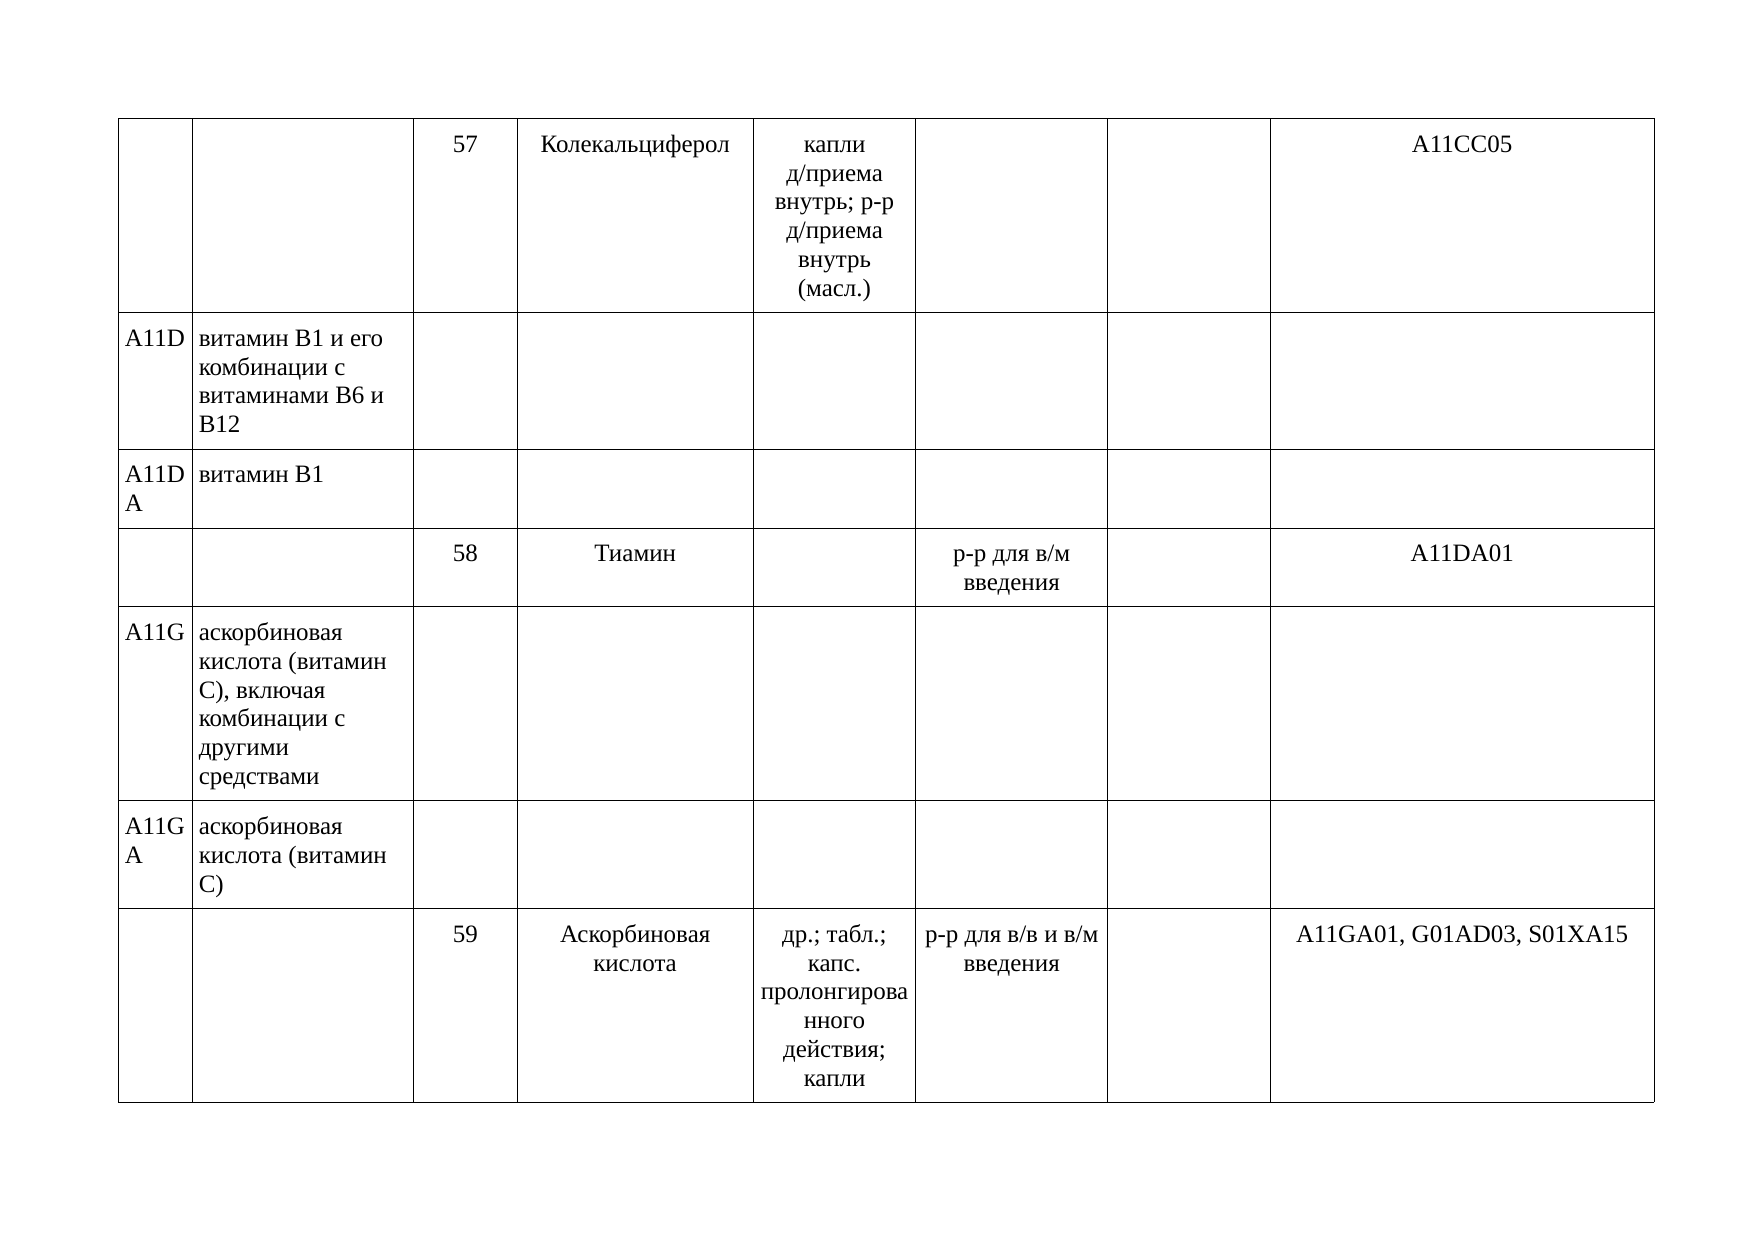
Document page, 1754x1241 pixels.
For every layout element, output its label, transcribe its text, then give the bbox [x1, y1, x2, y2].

table_cell [414, 313, 517, 448]
table_cell A11GA [119, 801, 192, 908]
table_cell [1271, 801, 1654, 908]
table_cell [1108, 607, 1270, 800]
table_cell [1108, 529, 1270, 606]
table_cell [1271, 607, 1654, 800]
table_cell [754, 529, 915, 606]
table_cell витамин B1 и его комбинации с витаминами B6 и B12 [193, 313, 413, 448]
table_cell [414, 607, 517, 800]
table_cell [754, 450, 915, 527]
table_cell [193, 909, 413, 1102]
table_cell [754, 801, 915, 908]
table_cell [916, 119, 1107, 312]
table_cell A11DA [119, 450, 192, 527]
table_cell 57 [414, 119, 517, 312]
table_cell 59 [414, 909, 517, 1102]
table_cell [1108, 119, 1270, 312]
table_cell [414, 450, 517, 527]
table_cell [518, 607, 753, 800]
table_cell [916, 607, 1107, 800]
table_cell A11G [119, 607, 192, 800]
table_cell [754, 313, 915, 448]
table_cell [754, 909, 915, 1102]
table_cell капли д/приема внутрь; р-р д/приема внутрь (масл.) [754, 119, 915, 312]
table_cell [916, 313, 1107, 448]
table_cell [119, 909, 192, 1102]
table_cell [518, 450, 753, 527]
table_cell [1271, 313, 1654, 448]
table_cell A11CC05 [1271, 119, 1654, 312]
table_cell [518, 909, 753, 1102]
table_cell [193, 529, 413, 606]
table_cell [193, 119, 413, 312]
table_cell [518, 801, 753, 908]
table_cell [1108, 801, 1270, 908]
table_cell Тиамин [518, 529, 753, 606]
table_cell р-р для в/м введения [916, 529, 1107, 606]
table_cell Колекальциферол [518, 119, 753, 312]
table_cell [1108, 450, 1270, 527]
table_cell [414, 801, 517, 908]
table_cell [1271, 909, 1654, 1102]
table_cell A11D [119, 313, 192, 448]
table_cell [916, 909, 1107, 1102]
table_cell [119, 119, 192, 312]
table_cell [754, 607, 915, 800]
table_cell аскорбиновая кислота (витамин C) [193, 801, 413, 908]
table_cell A11DA01 [1271, 529, 1654, 606]
table_cell [1271, 450, 1654, 527]
table_cell [518, 313, 753, 448]
table_cell [916, 450, 1107, 527]
table_cell [1108, 313, 1270, 448]
table_cell аскорбиновая кислота (витамин C), включая комбинации с другими средствами [193, 607, 413, 800]
table_cell [119, 529, 192, 606]
table_cell [1108, 909, 1270, 1102]
table_cell [916, 801, 1107, 908]
table_cell 58 [414, 529, 517, 606]
table_cell витамин B1 [193, 450, 413, 527]
